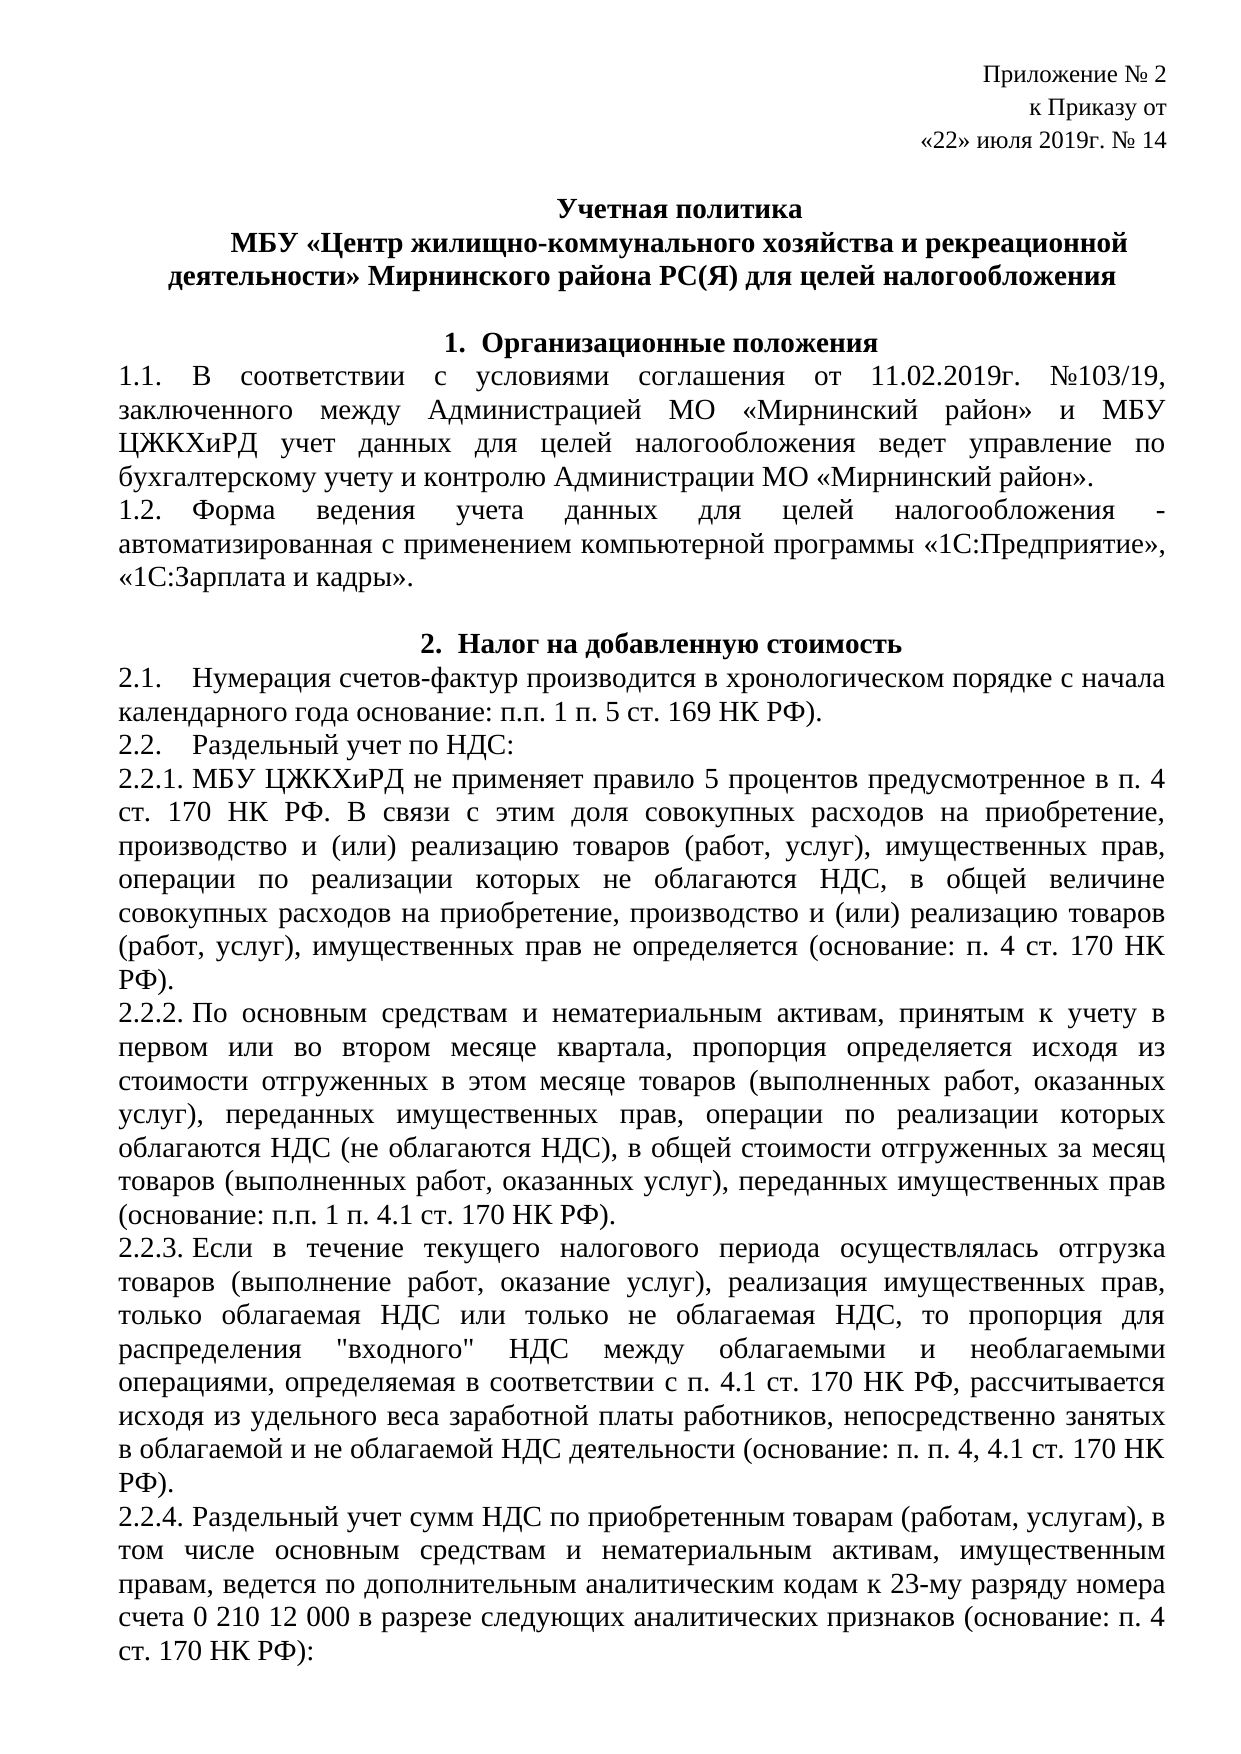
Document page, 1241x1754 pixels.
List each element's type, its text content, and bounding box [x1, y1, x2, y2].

text к Приказу от [118, 92, 1167, 121]
list МБУ ЦЖКХиРД не применяет правило 5 процентов предусмотренное в п. 4 ст. 170 НК РФ. В связи с этим доля совокупных расходов на приобретение, производство и (или) реализацию товаров (работ, услуг), имущественных прав, операции по реализации которых не облагаются НДС, в общей величине совокупных расходов на приобретение, производство и (или) реализацию товаров (работ, услуг), имущественных прав не определяется (основание: п. 4 ст. 170 НК РФ). [118, 761, 1167, 996]
list Если в течение текущего налогового периода осуществлялась отгрузка товаров (выполнение работ, оказание услуг), реализация имущественных прав, только облагаемая НДС или только не облагаемая НДС, то пропорция для распределения "входного" НДС между облагаемыми и необлагаемыми операциями, определяемая в соответствии с п. 4.1 ст. 170 НК РФ, рассчитывается исходя из удельного веса заработной платы работников, непосредственно занятых в облагаемой и не облагаемой НДС деятельности (основание: п. п. 4, 4.1 ст. 170 НК РФ). [118, 1230, 1167, 1499]
text МБУ «Центр жилищно-коммунального хозяйства и рекреационной деятельности» Мирнинского района РС(Я) для целей налогообложения [118, 225, 1167, 292]
list По основным средствам и нематериальным активам, принятым к учету в первом или во втором месяце квартала, пропорция определяется исходя из стоимости отгруженных в этом месяце товаров (выполненных работ, оказанных услуг), переданных имущественных прав, операции по реализации которых облагаются НДС (не облагаются НДС), в общей стоимости отгруженных за месяц товаров (выполненных работ, оказанных услуг), переданных имущественных прав (основание: п.п. 1 п. 4.1 ст. 170 НК РФ). [118, 996, 1167, 1230]
list В соответствии с условиями соглашения от 11.02.2019г. №103/19, заключенного между Администрацией МО «Мирнинский район» и МБУ ЦЖКХиРД учет данных для целей налогообложения ведет управление по бухгалтерскому учету и контролю Администрации МО «Мирнинский район». [118, 358, 1167, 492]
text Учетная политика [118, 191, 1167, 225]
list Раздельный учет по НДС: [118, 727, 1167, 761]
text «22» июля 2019г. № 14 [118, 125, 1167, 154]
list Нумерация счетов-фактур производится в хронологическом порядке с начала календарного года основание: п.п. 1 п. 5 ст. 169 НК РФ). [118, 660, 1167, 727]
text Приложение № 2 [118, 59, 1167, 88]
list Налог на добавленную стоимость [156, 627, 1167, 660]
list Организационные положения [156, 325, 1167, 358]
list Раздельный учет сумм НДС по приобретенным товарам (работам, услугам), в том числе основным средствам и нематериальным активам, имущественным правам, ведется по дополнительным аналитическим кодам к 23-му разряду номера счета 0 210 12 000 в разрезе следующих аналитических признаков (основание: п. 4 ст. 170 НК РФ): [118, 1499, 1167, 1666]
list Форма ведения учета данных для целей налогообложения - автоматизированная с применением компьютерной программы «1С:Предприятие», «1С:Зарплата и кадры». [118, 492, 1167, 593]
